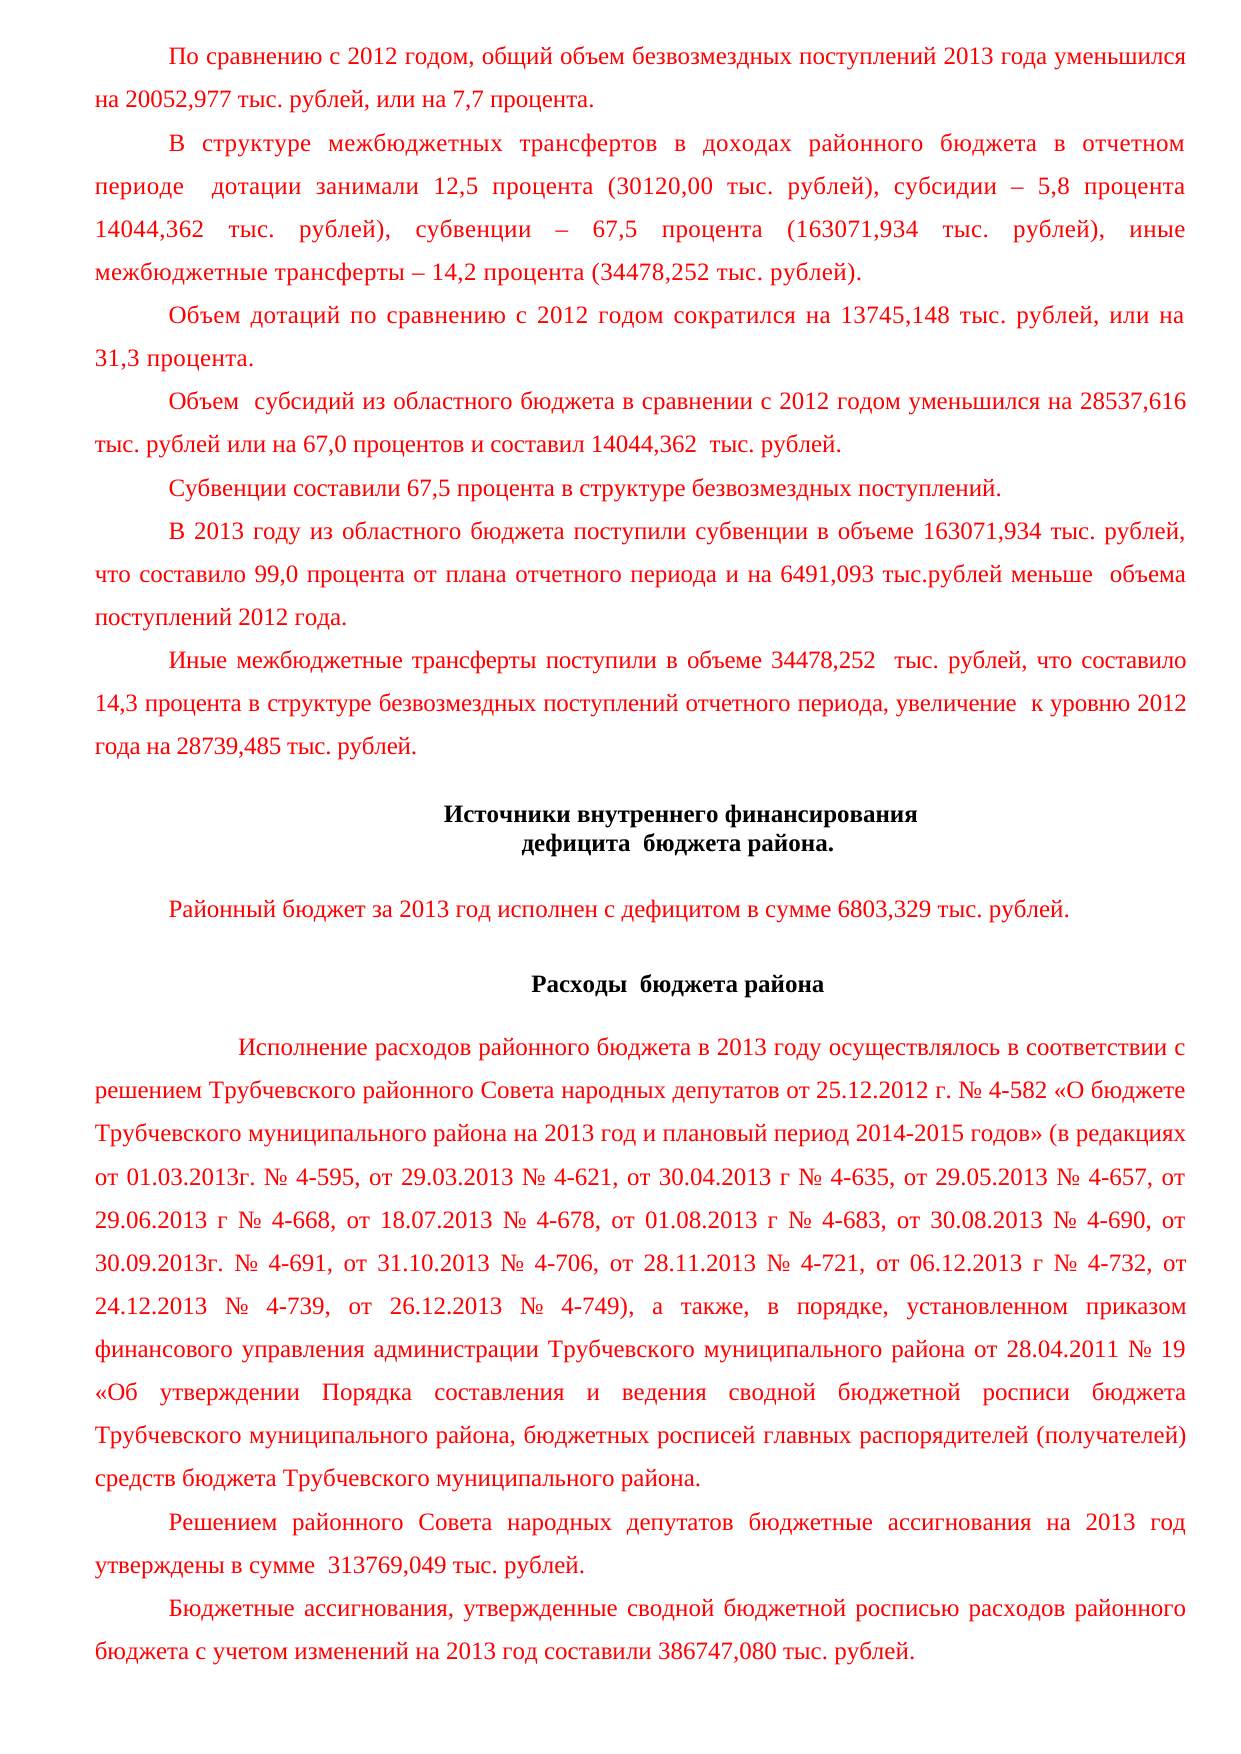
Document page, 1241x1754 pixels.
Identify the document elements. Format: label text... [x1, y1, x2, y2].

text Бюджетные ассигнования, утвержденные сводной бюджетной росписью расходов районного бюджета с учетом изменений на 2013 год составили 386747,080 тыс. рублей. [94, 1593, 1187, 1665]
text Исполнение расходов районного бюджета в 2013 году осуществлялось в соответствии с решением Трубчевского районного Совета народных депутатов от 25.12.2012 г. № 4-582 «О бюджете Трубчевского муниципального района на 2013 год и плановый период 2014-2015 годов» (в редакциях от 01.03.2013г. № 4-595, от 29.03.2013 № 4-621, от 30.04.2013 г № 4-635, от 29.05.2013 № 4-657, от 29.06.2013 г № 4-668, от 18.07.2013 № 4-678, от 01.08.2013 г № 4-683, от 30.08.2013 № 4-690, от 30.09.2013г. № 4-691, от 31.10.2013 № 4-706, от 28.11.2013 № 4-721, от 06.12.2013 г № 4-732, от 24.12.2013 № 4-739, от 26.12.2013 № 4-749), а также, в порядке, установленном приказом финансового управления администрации Трубчевского муниципального района от 28.04.2011 № 19 «Об утверждении Порядка составления и ведения сводной бюджетной росписи бюджета Трубчевского муниципального района, бюджетных росписей главных распорядителей (получателей) средств бюджета Трубчевского муниципального района. [94, 1032, 1187, 1492]
text Районный бюджет за 2013 год исполнен с дефицитом в сумме 6803,329 тыс. рублей. [94, 894, 1187, 923]
text Иные межбюджетные трансферты поступили в объеме 34478,252 тыс. рублей, что составило 14,3 процента в структуре безвозмездных поступлений отчетного периода, увеличение к уровню 2012 года на 28739,485 тыс. рублей. [94, 645, 1187, 760]
text Расходы бюджета района [168, 969, 1187, 998]
text Источники внутреннего финансирования [168, 799, 1187, 828]
text Объем дотаций по сравнению с 2012 годом сократился на 13745,148 тыс. рублей, или на 31,3 процента. [94, 300, 1187, 372]
text По сравнению с 2012 годом, общий объем безвозмездных поступлений 2013 года уменьшился на 20052,977 тыс. рублей, или на 7,7 процента. [94, 41, 1187, 113]
text В структуре межбюджетных трансфертов в доходах районного бюджета в отчетном периоде дотации занимали 12,5 процента (30120,00 тыс. рублей), субсидии – 5,8 процента 14044,362 тыс. рублей), субвенции – 67,5 процента (163071,934 тыс. рублей), иные межбюджетные трансферты – 14,2 процента (34478,252 тыс. рублей). [94, 128, 1187, 286]
text В 2013 году из областного бюджета поступили субвенции в объеме 163071,934 тыс. рублей, что составило 99,0 процента от плана отчетного периода и на 6491,093 тыс.рублей меньше объема поступлений 2012 года. [94, 516, 1187, 631]
text дефицита бюджета района. [168, 828, 1187, 857]
text Субвенции составили 67,5 процента в структуре безвозмездных поступлений. [94, 473, 1187, 501]
text Решением районного Совета народных депутатов бюджетные ассигнования на 2013 год утверждены в сумме 313769,049 тыс. рублей. [94, 1507, 1187, 1578]
text Объем субсидий из областного бюджета в сравнении с 2012 годом уменьшился на 28537,616 тыс. рублей или на 67,0 процентов и составил 14044,362 тыс. рублей. [94, 386, 1187, 458]
